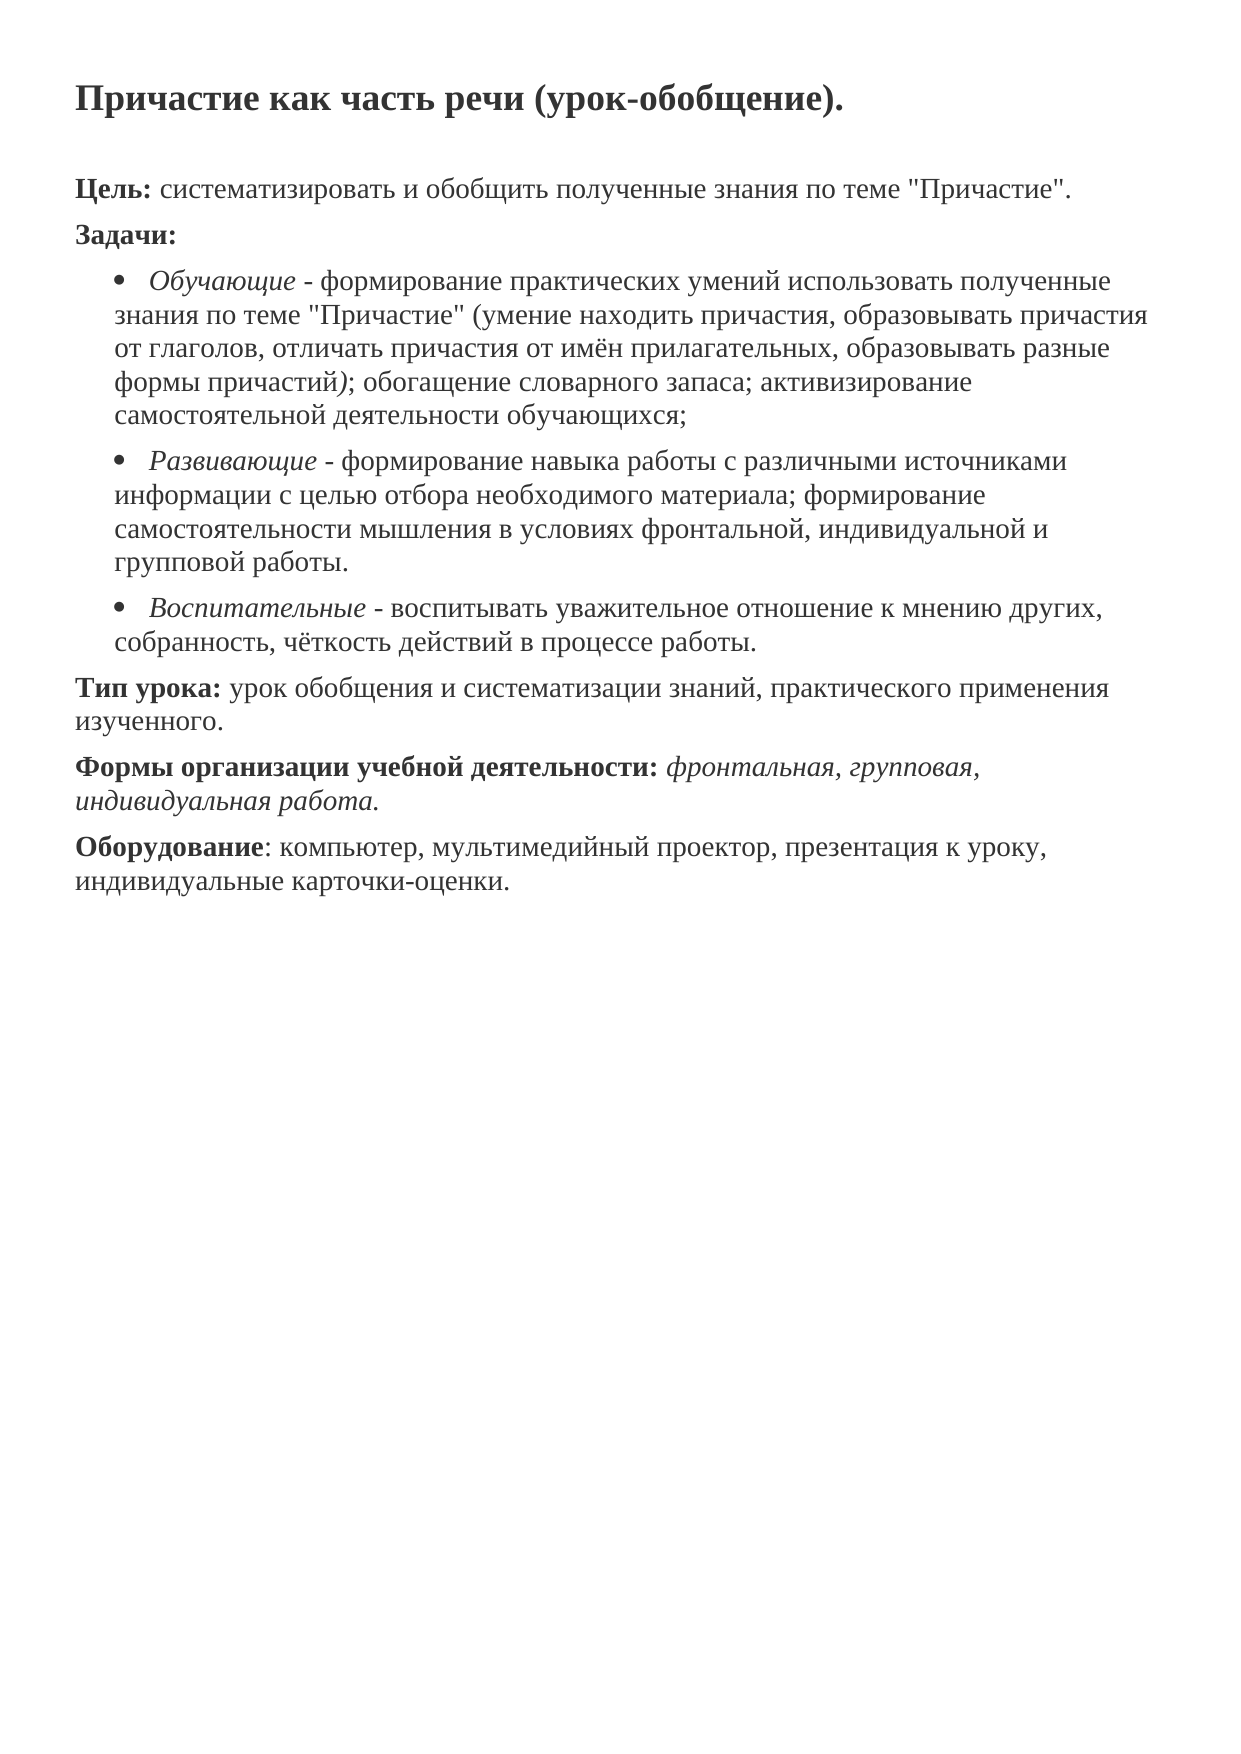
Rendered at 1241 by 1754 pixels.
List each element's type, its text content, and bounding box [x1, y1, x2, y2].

text Оборудование: компьютер, мультимедийный проектор, презентация к уроку, индивидуальные карточки-оценки. [75, 829, 1165, 896]
list Развивающие - формирование навыка работы с различными источниками информации с целью отбора необходимого материала; формирование самостоятельности мышления в условиях фронтальной, индивидуальной и групповой работы. [114, 443, 1165, 578]
text Цель: систематизировать и обобщить полученные знания по теме "Причастие". [75, 171, 1165, 205]
text Тип урока: урок обобщения и систематизации знаний, практического применения изученного. [75, 670, 1165, 737]
text Причастие как часть речи (урок-обобщение). [75, 75, 1165, 118]
text Задачи: [75, 217, 1165, 251]
text Формы организации учебной деятельности: фронтальная, групповая, индивидуальная работа. [75, 749, 1165, 817]
list Обучающие - формирование практических умений использовать полученные знания по теме "Причастие" (умение находить причастия, образовывать причастия от глаголов, отличать причастия от имён прилагательных, образовывать разные формы причастий); обогащение словарного запаса; активизирование самостоятельной деятельности обучающихся; [114, 263, 1165, 431]
list Воспитательные - воспитывать уважительное отношение к мнению других, собранность, чёткость действий в процессе работы. [114, 590, 1165, 657]
